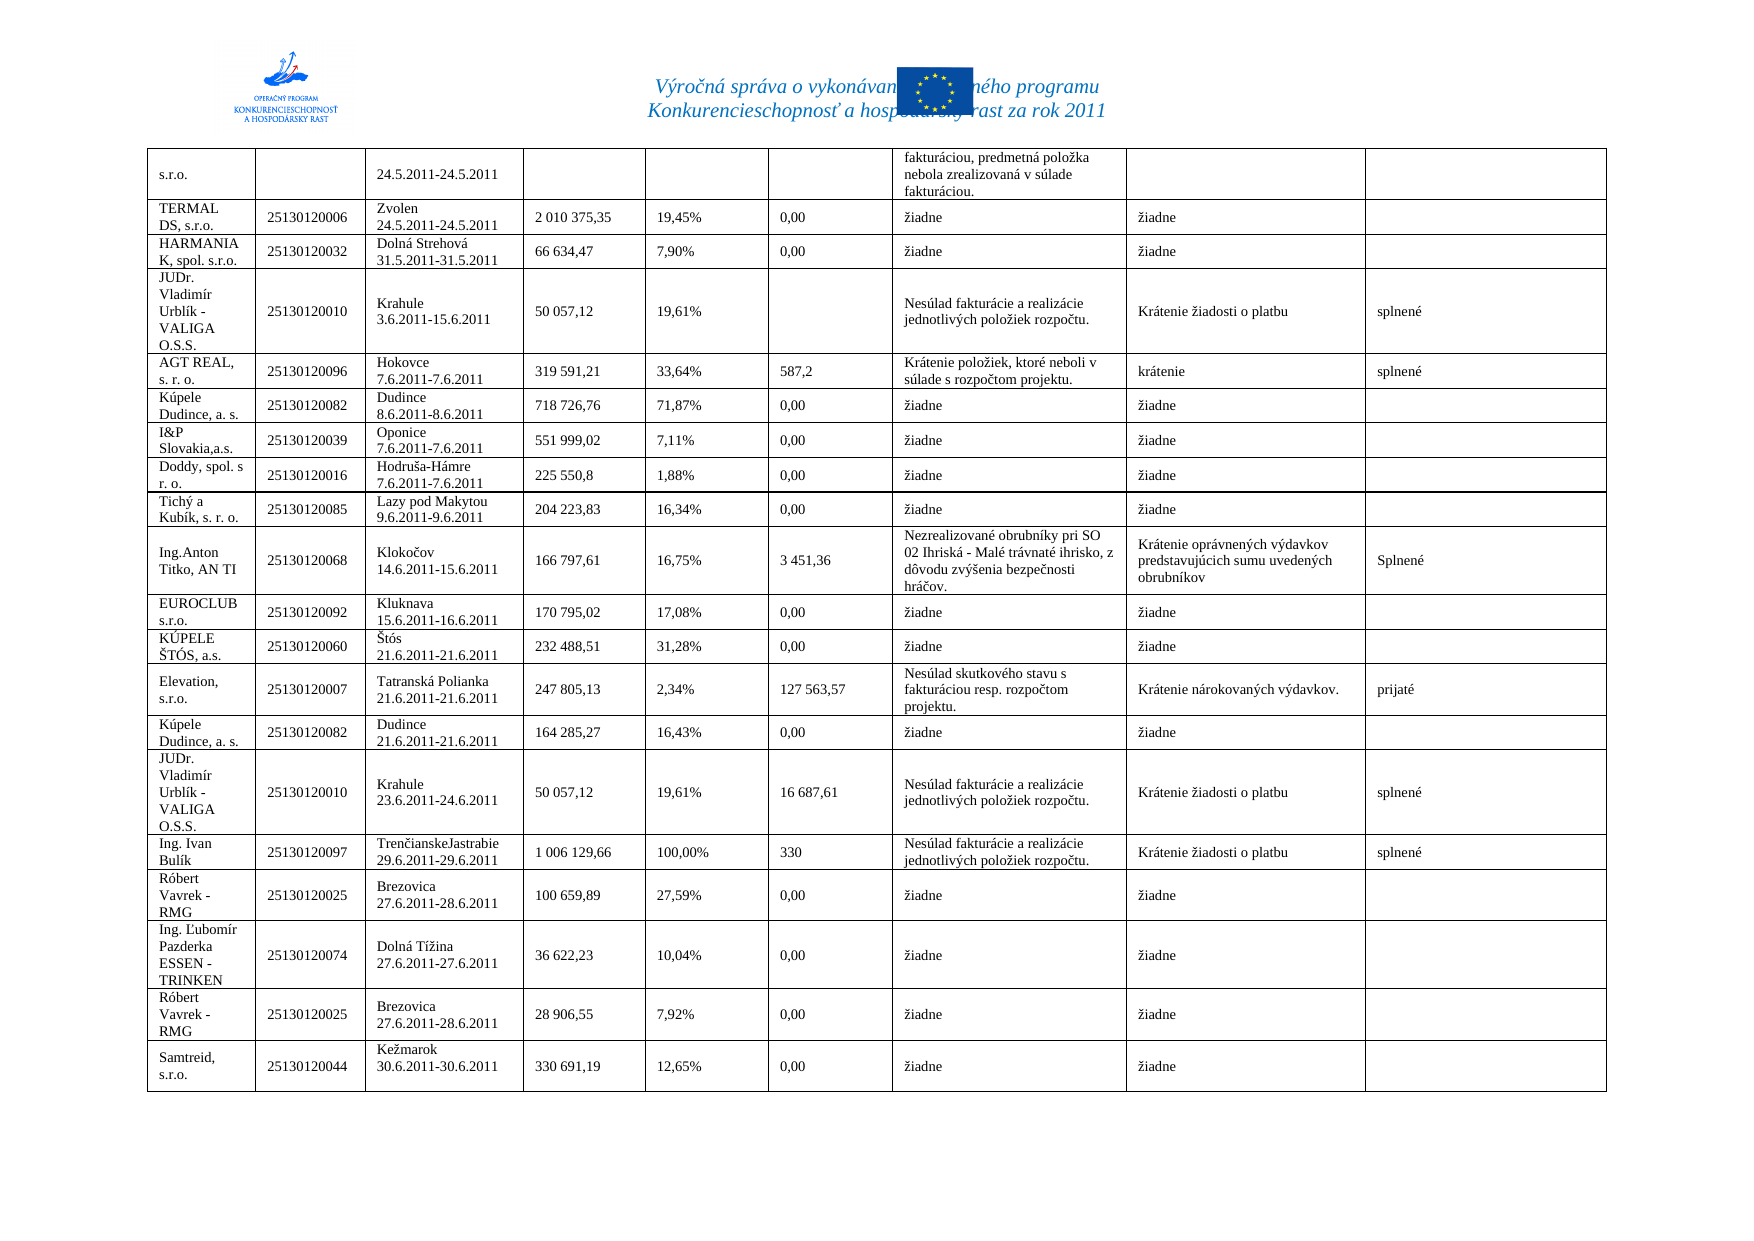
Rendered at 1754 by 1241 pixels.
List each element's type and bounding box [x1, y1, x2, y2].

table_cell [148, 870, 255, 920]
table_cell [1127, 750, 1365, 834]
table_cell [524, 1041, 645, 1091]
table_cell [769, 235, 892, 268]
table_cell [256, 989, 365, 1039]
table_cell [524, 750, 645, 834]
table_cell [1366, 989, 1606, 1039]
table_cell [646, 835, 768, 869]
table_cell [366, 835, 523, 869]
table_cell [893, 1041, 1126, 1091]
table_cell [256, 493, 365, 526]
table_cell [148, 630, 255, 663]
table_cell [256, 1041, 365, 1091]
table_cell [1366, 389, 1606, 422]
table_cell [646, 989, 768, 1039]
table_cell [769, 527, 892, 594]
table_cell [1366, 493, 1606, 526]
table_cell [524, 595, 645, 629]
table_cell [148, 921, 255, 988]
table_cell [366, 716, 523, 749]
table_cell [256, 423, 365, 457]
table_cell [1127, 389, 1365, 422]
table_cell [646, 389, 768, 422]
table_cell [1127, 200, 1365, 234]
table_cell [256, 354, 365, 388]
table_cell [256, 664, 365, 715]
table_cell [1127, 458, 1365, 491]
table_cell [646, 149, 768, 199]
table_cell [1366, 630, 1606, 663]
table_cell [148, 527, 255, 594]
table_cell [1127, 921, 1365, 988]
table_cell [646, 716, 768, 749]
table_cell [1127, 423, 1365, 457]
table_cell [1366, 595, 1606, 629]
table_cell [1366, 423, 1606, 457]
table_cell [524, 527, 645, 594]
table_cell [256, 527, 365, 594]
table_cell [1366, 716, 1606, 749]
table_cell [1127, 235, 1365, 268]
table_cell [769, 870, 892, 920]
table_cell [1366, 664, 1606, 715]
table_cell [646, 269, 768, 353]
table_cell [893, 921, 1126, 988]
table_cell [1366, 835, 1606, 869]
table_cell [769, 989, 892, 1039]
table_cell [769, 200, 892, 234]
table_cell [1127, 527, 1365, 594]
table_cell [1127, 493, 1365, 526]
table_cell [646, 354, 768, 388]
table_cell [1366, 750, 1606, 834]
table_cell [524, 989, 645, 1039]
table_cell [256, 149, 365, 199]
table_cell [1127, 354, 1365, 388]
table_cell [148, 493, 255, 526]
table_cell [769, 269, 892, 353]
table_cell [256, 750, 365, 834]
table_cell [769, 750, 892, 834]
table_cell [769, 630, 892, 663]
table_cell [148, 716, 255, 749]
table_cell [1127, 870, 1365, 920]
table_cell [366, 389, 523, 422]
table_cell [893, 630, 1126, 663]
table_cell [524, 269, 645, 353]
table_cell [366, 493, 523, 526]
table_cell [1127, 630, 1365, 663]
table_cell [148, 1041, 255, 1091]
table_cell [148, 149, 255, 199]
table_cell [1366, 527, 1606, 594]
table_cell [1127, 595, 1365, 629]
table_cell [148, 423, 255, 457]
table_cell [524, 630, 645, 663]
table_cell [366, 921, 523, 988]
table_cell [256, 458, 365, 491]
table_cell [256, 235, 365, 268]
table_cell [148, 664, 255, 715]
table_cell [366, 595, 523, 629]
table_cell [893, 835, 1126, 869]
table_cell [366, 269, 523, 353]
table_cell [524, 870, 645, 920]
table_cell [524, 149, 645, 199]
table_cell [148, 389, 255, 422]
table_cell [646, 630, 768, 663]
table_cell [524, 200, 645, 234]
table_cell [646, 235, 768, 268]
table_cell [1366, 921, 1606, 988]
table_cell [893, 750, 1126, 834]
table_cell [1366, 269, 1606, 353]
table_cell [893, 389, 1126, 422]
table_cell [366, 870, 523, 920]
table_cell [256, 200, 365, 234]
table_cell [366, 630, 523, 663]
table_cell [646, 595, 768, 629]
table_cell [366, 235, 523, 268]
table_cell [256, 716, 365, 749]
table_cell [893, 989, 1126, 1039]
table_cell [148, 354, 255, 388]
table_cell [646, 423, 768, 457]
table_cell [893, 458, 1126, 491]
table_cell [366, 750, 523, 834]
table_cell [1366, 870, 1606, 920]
picture [212, 40, 357, 135]
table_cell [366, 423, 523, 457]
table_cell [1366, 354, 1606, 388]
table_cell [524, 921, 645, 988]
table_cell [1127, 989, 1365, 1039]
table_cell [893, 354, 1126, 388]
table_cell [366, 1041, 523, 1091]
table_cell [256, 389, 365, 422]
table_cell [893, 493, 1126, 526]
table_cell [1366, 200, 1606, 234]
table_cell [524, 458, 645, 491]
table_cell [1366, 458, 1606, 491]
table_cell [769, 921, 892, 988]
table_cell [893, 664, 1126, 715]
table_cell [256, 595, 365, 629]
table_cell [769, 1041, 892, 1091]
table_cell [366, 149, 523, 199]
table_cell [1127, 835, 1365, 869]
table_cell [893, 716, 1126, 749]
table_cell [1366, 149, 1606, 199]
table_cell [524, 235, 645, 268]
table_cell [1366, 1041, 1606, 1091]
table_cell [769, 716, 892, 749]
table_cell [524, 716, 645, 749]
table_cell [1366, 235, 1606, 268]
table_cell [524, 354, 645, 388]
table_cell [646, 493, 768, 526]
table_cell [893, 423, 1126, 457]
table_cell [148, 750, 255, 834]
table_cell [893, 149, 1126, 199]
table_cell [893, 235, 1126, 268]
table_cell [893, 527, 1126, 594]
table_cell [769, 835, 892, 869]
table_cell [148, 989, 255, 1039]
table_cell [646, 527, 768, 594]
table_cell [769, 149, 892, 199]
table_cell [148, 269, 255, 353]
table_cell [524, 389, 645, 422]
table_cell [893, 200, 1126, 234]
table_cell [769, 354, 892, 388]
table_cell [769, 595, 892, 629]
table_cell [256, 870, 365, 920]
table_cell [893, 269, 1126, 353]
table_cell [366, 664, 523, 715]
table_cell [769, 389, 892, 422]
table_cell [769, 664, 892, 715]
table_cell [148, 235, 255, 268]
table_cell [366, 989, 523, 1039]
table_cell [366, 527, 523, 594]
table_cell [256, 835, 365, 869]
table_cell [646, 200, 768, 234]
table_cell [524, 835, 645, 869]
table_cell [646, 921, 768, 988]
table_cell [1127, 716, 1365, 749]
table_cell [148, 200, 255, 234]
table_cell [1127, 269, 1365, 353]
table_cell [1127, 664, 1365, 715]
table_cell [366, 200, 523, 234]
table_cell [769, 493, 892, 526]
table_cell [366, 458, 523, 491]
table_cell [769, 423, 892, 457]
picture [896, 67, 974, 115]
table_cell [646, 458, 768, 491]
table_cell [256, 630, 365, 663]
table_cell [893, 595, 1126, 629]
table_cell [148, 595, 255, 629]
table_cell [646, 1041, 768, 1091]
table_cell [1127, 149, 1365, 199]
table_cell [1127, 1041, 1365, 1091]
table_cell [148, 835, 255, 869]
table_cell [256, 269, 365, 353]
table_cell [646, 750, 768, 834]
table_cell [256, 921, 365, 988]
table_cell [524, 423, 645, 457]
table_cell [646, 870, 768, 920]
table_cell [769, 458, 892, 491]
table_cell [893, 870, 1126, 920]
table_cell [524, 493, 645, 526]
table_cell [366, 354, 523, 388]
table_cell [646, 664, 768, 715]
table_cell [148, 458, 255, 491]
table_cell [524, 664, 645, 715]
